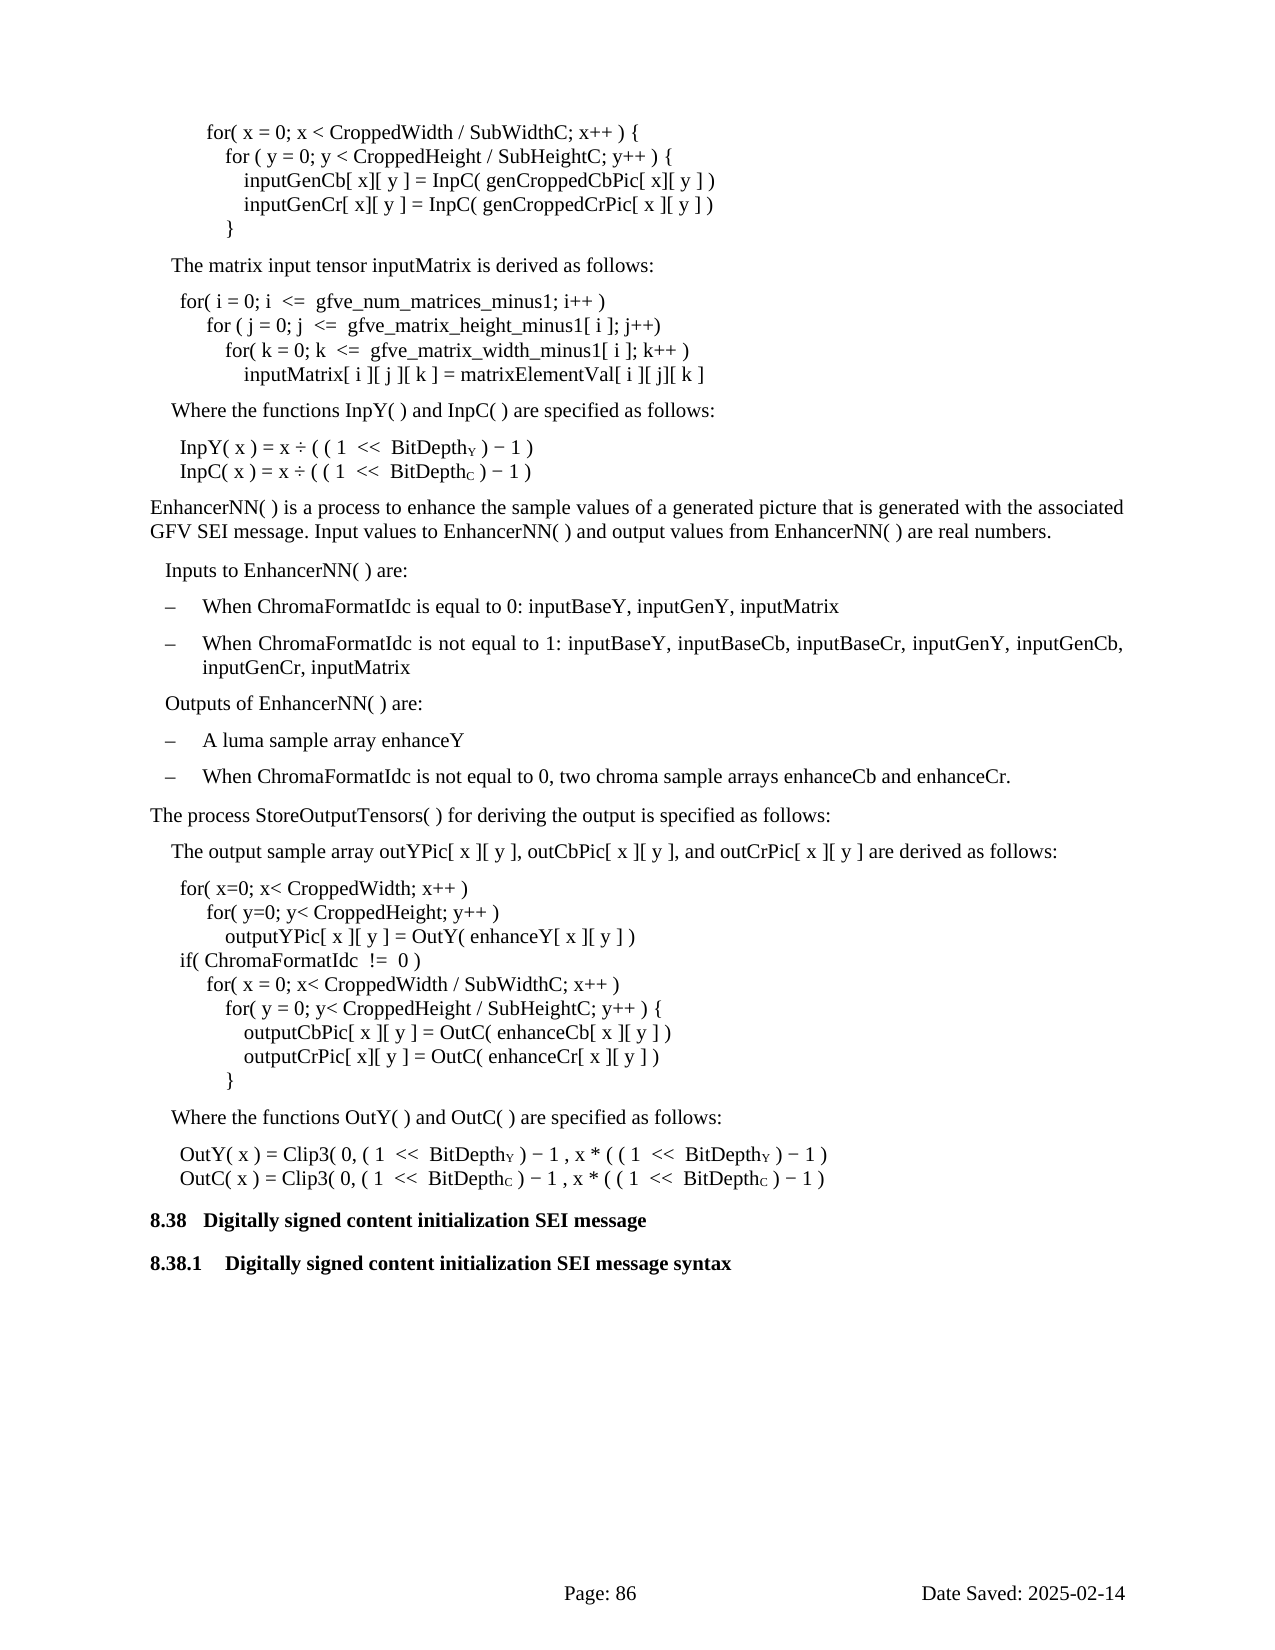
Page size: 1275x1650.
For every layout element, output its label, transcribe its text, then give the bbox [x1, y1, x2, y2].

text InpY( x ) = x ÷ ( ( 1 << BitDepthY ) − 1 ) InpC( x ) = x ÷ ( ( 1 << BitDepthC ) − 1 ) [179, 435, 1125, 483]
list Digitally signed content initialization SEI message [150, 1208, 1125, 1232]
text Where the functions InpY( ) and InpC( ) are specified as follows: [171, 398, 1125, 422]
text for( i = 0; i <= gfve_num_matrices_minus1; i++ ) for ( j = 0; j <= gfve_matrix_height_minus1[ i ]; j++) for( k = 0; k <= gfve_matrix_width_minus1[ i ]; k++ ) inputMatrix[ i ][ j ][ k ] = matrixElementVal[ i ][ j][ k ] [179, 289, 1125, 386]
text The process StoreOutputTensors( ) for deriving the output is specified as follows: [150, 803, 1125, 827]
text The output sample array outYPic[ x ][ y ], outCbPic[ x ][ y ], and outCrPic[ x ][ y ] are derived as follows: [171, 839, 1125, 863]
list Digitally signed content initialization SEI message syntax [150, 1251, 1125, 1275]
list When ChromaFormatIdc is equal to 0: inputBaseY, inputGenY, inputMatrix [165, 594, 1125, 618]
text OutY( x ) = Clip3( 0, ( 1 << BitDepthY ) − 1 , x * ( ( 1 << BitDepthY ) − 1 ) OutC( x ) = Clip3( 0, ( 1 << BitDepthC ) − 1 , x * ( ( 1 << BitDepthC ) − 1 ) [179, 1141, 1125, 1189]
list When ChromaFormatIdc is not equal to 0, two chroma sample arrays enhanceCb and enhanceCr. [165, 764, 1125, 788]
list A luma sample array enhanceY [165, 728, 1125, 752]
text Outputs of EnhancerNN( ) are: [165, 691, 1125, 715]
text for( x=0; x< CroppedWidth; x++ ) for( y=0; y< CroppedHeight; y++ ) outputYPic[ x ][ y ] = OutY( enhanceY[ x ][ y ] ) if( ChromaFormatIdc != 0 ) for( x = 0; x< CroppedWidth / SubWidthC; x++ ) for( y = 0; y< CroppedHeight / SubHeightC; y++ ) { outputCbPic[ x ][ y ] = OutC( enhanceCb[ x ][ y ] ) outputCrPic[ x][ y ] = OutC( enhanceCr[ x ][ y ] ) } [179, 876, 1125, 1092]
text The matrix input tensor inputMatrix is derived as follows: [171, 253, 1125, 277]
text EnhancerNN( ) is a process to enhance the sample values of a generated picture that is generated with the associated GFV SEI message. Input values to EnhancerNN( ) and output values from EnhancerNN( ) are real numbers. [150, 495, 1125, 543]
text Inputs to EnhancerNN( ) are: [165, 558, 1125, 582]
list When ChromaFormatIdc is not equal to 1: inputBaseY, inputBaseCb, inputBaseCr, inputGenY, inputGenCb, inputGenCr, inputMatrix [165, 631, 1125, 679]
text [179, 120, 1125, 240]
text Where the functions OutY( ) and OutC( ) are specified as follows: [171, 1105, 1125, 1129]
